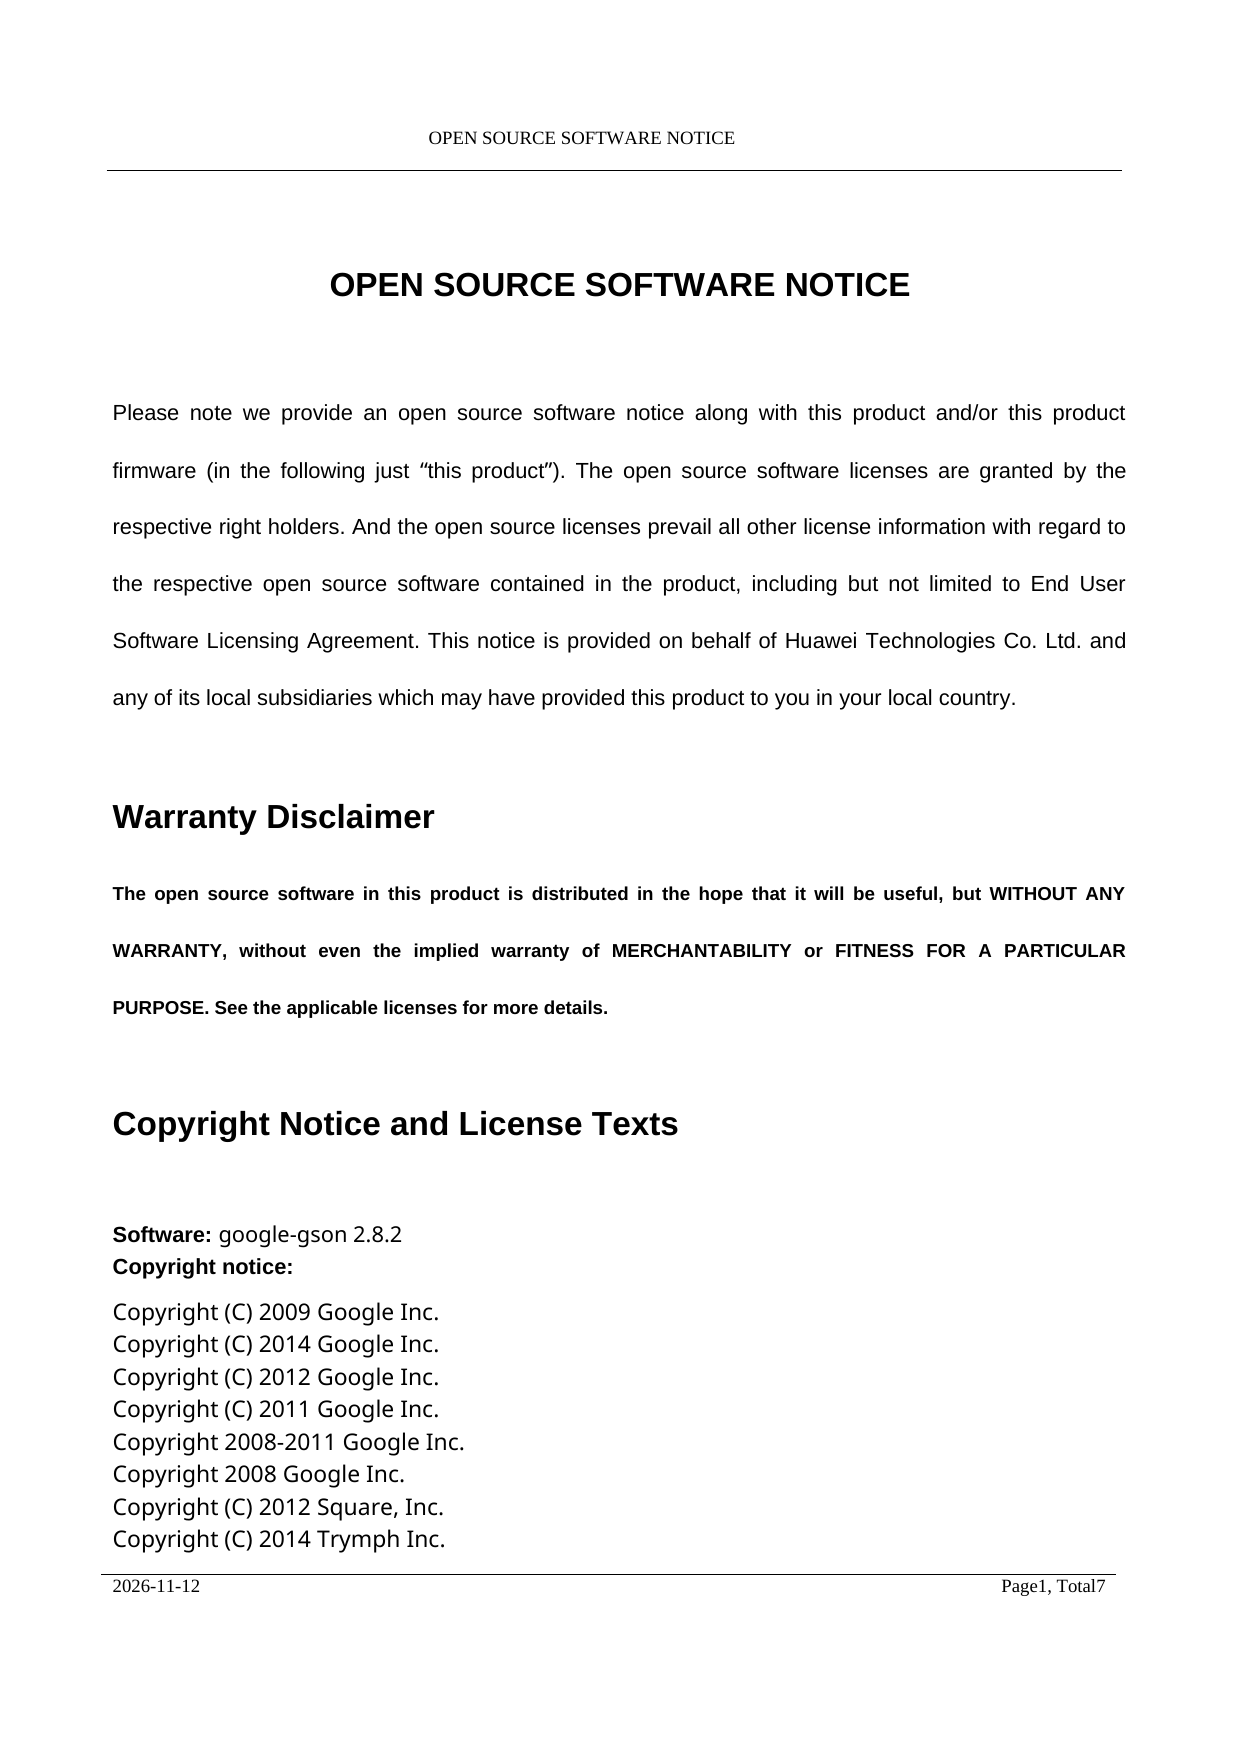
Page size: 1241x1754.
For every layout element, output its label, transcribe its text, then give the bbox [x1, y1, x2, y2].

text Warranty Disclaimer [112, 784, 1128, 849]
text Software: google-gson 2.8.2 [112, 1217, 1128, 1250]
text Copyright notice: [112, 1250, 1128, 1282]
text The open source software in this product is distributed in the hope that it will be useful, but WITHOUT ANY WARRANTY, without even the implied warranty of MERCHANTABILITY or FITNESS FOR A PARTICULAR PURPOSE. See the applicable licenses for more details. [112, 877, 1128, 1024]
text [112, 1295, 1128, 1555]
text Copyright Notice and License Texts [112, 1091, 1128, 1156]
text Please note we provide an open source software notice along with this product and/or this product firmware (in the following just “this product”). The open source software licenses are granted by the respective right holders. And the open source licenses prevail all other license information with regard to the respective open source software contained in the product, including but not limited to End User Software Licensing Agreement. This notice is provided on behalf of Huawei Technologies Co. Ltd. and any of its local subsidiaries which may have provided this product to you in your local country. [112, 397, 1128, 713]
text OPEN SOURCE SOFTWARE NOTICE [112, 251, 1128, 316]
